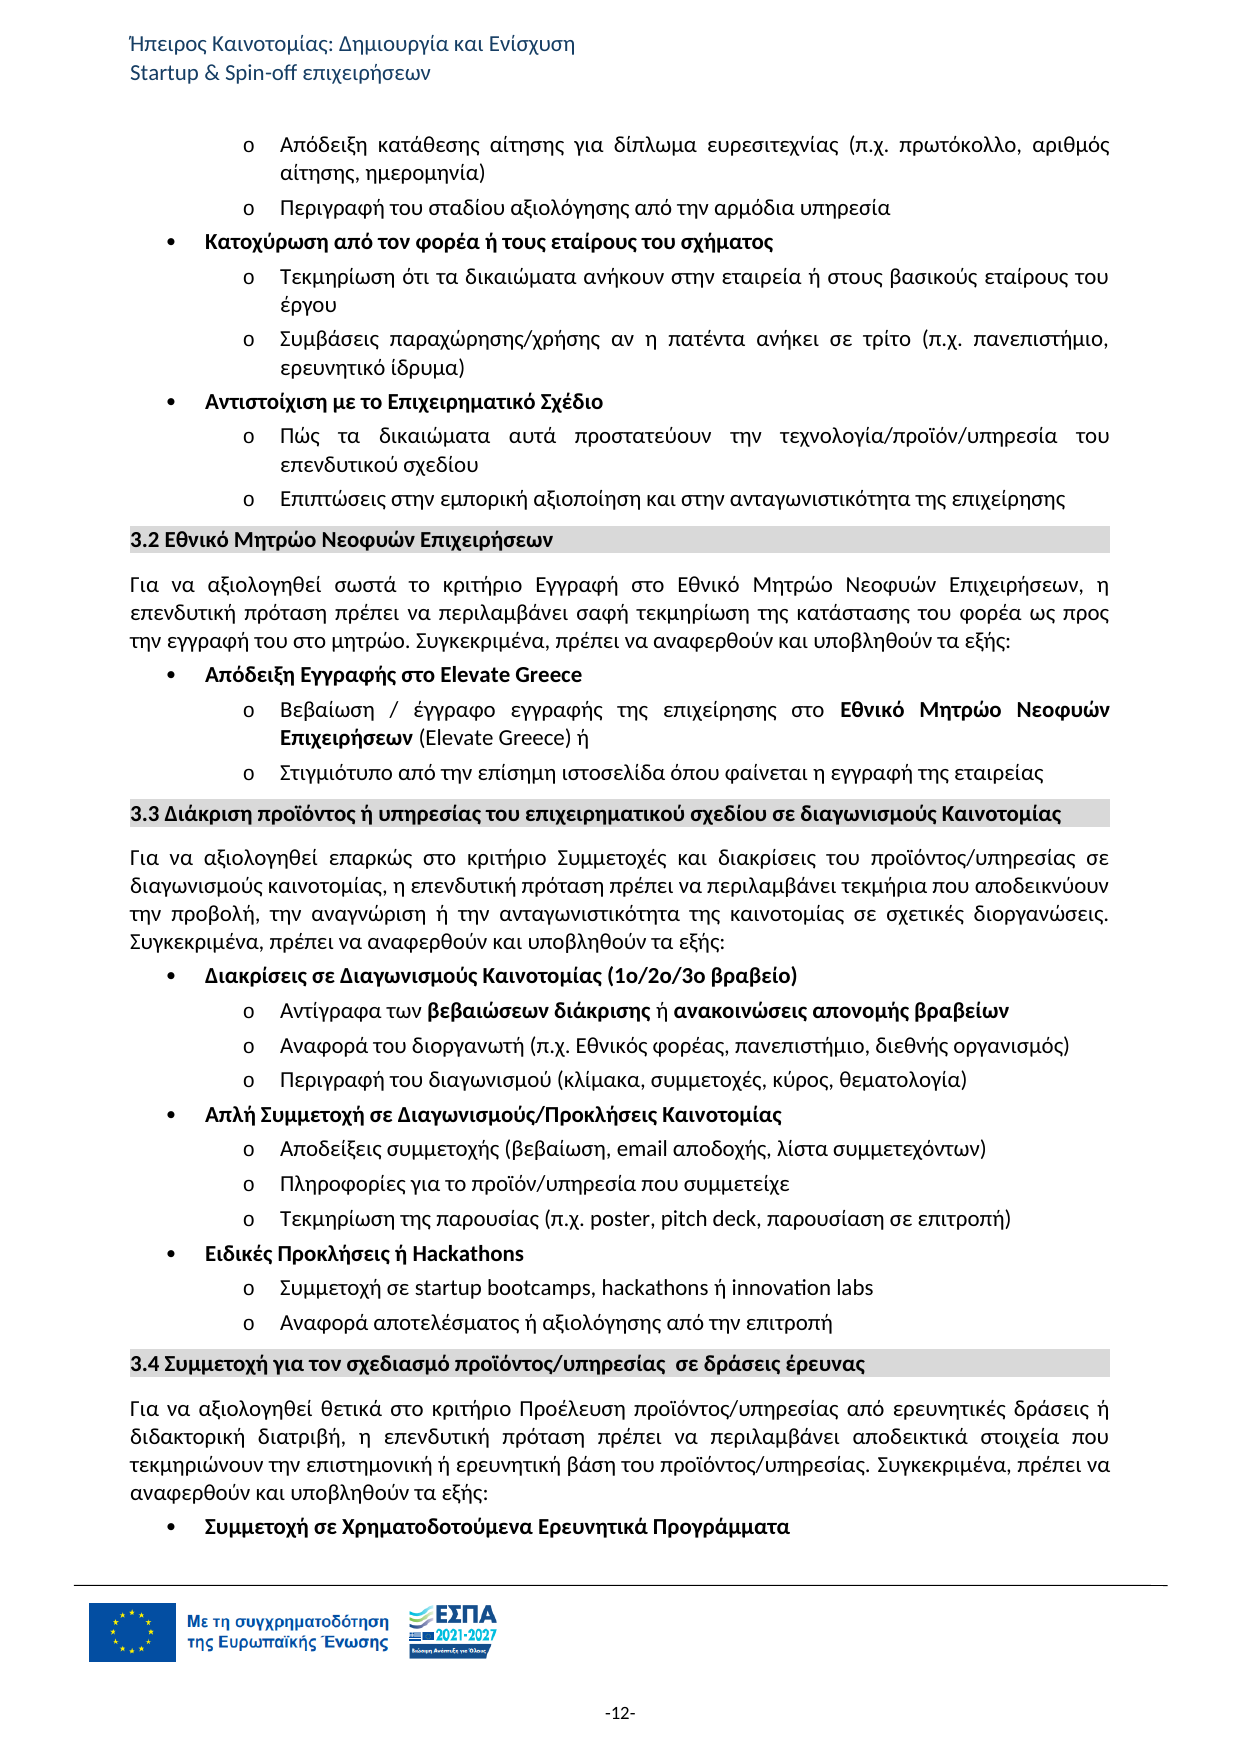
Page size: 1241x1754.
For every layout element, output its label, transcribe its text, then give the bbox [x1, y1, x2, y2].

list Περιγραφή του διαγωνισμού (κλίμακα, συμμετοχές, κύρος, θεματολογία) [242, 1066, 1110, 1094]
list Πληροφορίες για το προϊόν/υπηρεσία που συμμετείχε [242, 1169, 1110, 1198]
list Πώς τα δικαιώματα αυτά προστατεύουν την τεχνολογία/προϊόν/υπηρεσία του επενδυτικού σχεδίου [242, 422, 1110, 478]
list Κατοχύρωση από τον φορέα ή τους εταίρους του σχήματος [167, 227, 1110, 256]
list Συμμετοχή σε Χρηματοδοτούμενα Ερευνητικά Προγράμματα [167, 1512, 1110, 1540]
list Αποδείξεις συμμετοχής (βεβαίωση, email αποδοχής, λίστα συμμετεχόντων) [242, 1134, 1110, 1163]
list Αναφορά αποτελέσματος ή αξιολόγησης από την επιτροπή [242, 1308, 1110, 1337]
list Διακρίσεις σε Διαγωνισμούς Καινοτομίας (1ο/2ο/3ο βραβείο) [167, 962, 1110, 990]
picture [85, 1598, 506, 1669]
list Συμμετοχή σε startup bootcamps, hackathons ή innovation labs [242, 1273, 1110, 1302]
text Για να αξιολογηθεί θετικά στο κριτήριο Προέλευση προϊόντος/υπηρεσίας από ερευνητικές δράσεις ή διδακτορική διατριβή, η επενδυτική πρόταση πρέπει να περιλαμβάνει αποδεικτικά στοιχεία που τεκμηριώνουν την επιστημονική ή ερευνητική βάση του προϊόντος/υπηρεσίας. Συγκεκριμένα, πρέπει να αναφερθούν και υποβληθούν τα εξής: [130, 1394, 1110, 1506]
list Απόδειξη Εγγραφής στο Elevate Greece [167, 661, 1110, 688]
list Τεκμηρίωση της παρουσίας (π.χ. poster, pitch deck, παρουσίαση σε επιτροπή) [242, 1204, 1110, 1233]
text 3.4 Συμμετοχή για τον σχεδιασμό προϊόντος/υπηρεσίας σε δράσεις έρευνας [130, 1349, 1110, 1377]
text Για να αξιολογηθεί επαρκώς στο κριτήριο Συμμετοχές και διακρίσεις του προϊόντος/υπηρεσίας σε διαγωνισμούς καινοτομίας, η επενδυτική πρόταση πρέπει να περιλαμβάνει τεκμήρια που αποδεικνύουν την προβολή, την αναγνώριση ή την ανταγωνιστικότητα της καινοτομίας σε σχετικές διοργανώσεις. Συγκεκριμένα, πρέπει να αναφερθούν και υποβληθούν τα εξής: [130, 843, 1110, 955]
list Επιπτώσεις στην εμπορική αξιοποίηση και στην ανταγωνιστικότητα της επιχείρησης [242, 484, 1110, 513]
text 3.3 Διάκριση προϊόντος ή υπηρεσίας του επιχειρηματικού σχεδίου σε διαγωνισμούς Καινοτομίας [130, 799, 1110, 827]
list Απλή Συμμετοχή σε Διαγωνισμούς/Προκλήσεις Καινοτομίας [167, 1100, 1110, 1128]
text 3.2 Εθνικό Μητρώο Νεοφυών Επιχειρήσεων [130, 526, 1110, 553]
list Αντίγραφα των βεβαιώσεων διάκρισης ή ανακοινώσεις απονομής βραβείων [242, 996, 1110, 1024]
list Συμβάσεις παραχώρησης/χρήσης αν η πατέντα ανήκει σε τρίτο (π.χ. πανεπιστήμιο, ερευνητικό ίδρυμα) [242, 324, 1110, 381]
list Αναφορά του διοργανωτή (π.χ. Εθνικός φορέας, πανεπιστήμιο, διεθνής οργανισμός) [242, 1031, 1110, 1059]
list Απόδειξη κατάθεσης αίτησης για δίπλωμα ευρεσιτεχνίας (π.χ. πρωτόκολλο, αριθμός αίτησης, ημερομηνία) [242, 130, 1110, 186]
list Ειδικές Προκλήσεις ή Hackathons [167, 1239, 1110, 1267]
list Στιγμιότυπο από την επίσημη ιστοσελίδα όπου φαίνεται η εγγραφή της εταιρείας [242, 758, 1110, 786]
list Τεκμηρίωση ότι τα δικαιώματα ανήκουν στην εταιρεία ή στους βασικούς εταίρους του έργου [242, 262, 1110, 318]
list Βεβαίωση / έγγραφο εγγραφής της επιχείρησης στο Εθνικό Μητρώο Νεοφυών Επιχειρήσεων (Elevate Greece) ή [242, 695, 1110, 751]
list Αντιστοίχιση με το Επιχειρηματικό Σχέδιο [167, 387, 1110, 415]
list Περιγραφή του σταδίου αξιολόγησης από την αρμόδια υπηρεσία [242, 193, 1110, 221]
text Για να αξιολογηθεί σωστά το κριτήριο Εγγραφή στο Εθνικό Μητρώο Νεοφυών Επιχειρήσεων, η επενδυτική πρόταση πρέπει να περιλαμβάνει σαφή τεκμηρίωση της κατάστασης του φορέα ως προς την εγγραφή του στο μητρώο. Συγκεκριμένα, πρέπει να αναφερθούν και υποβληθούν τα εξής: [130, 570, 1110, 654]
